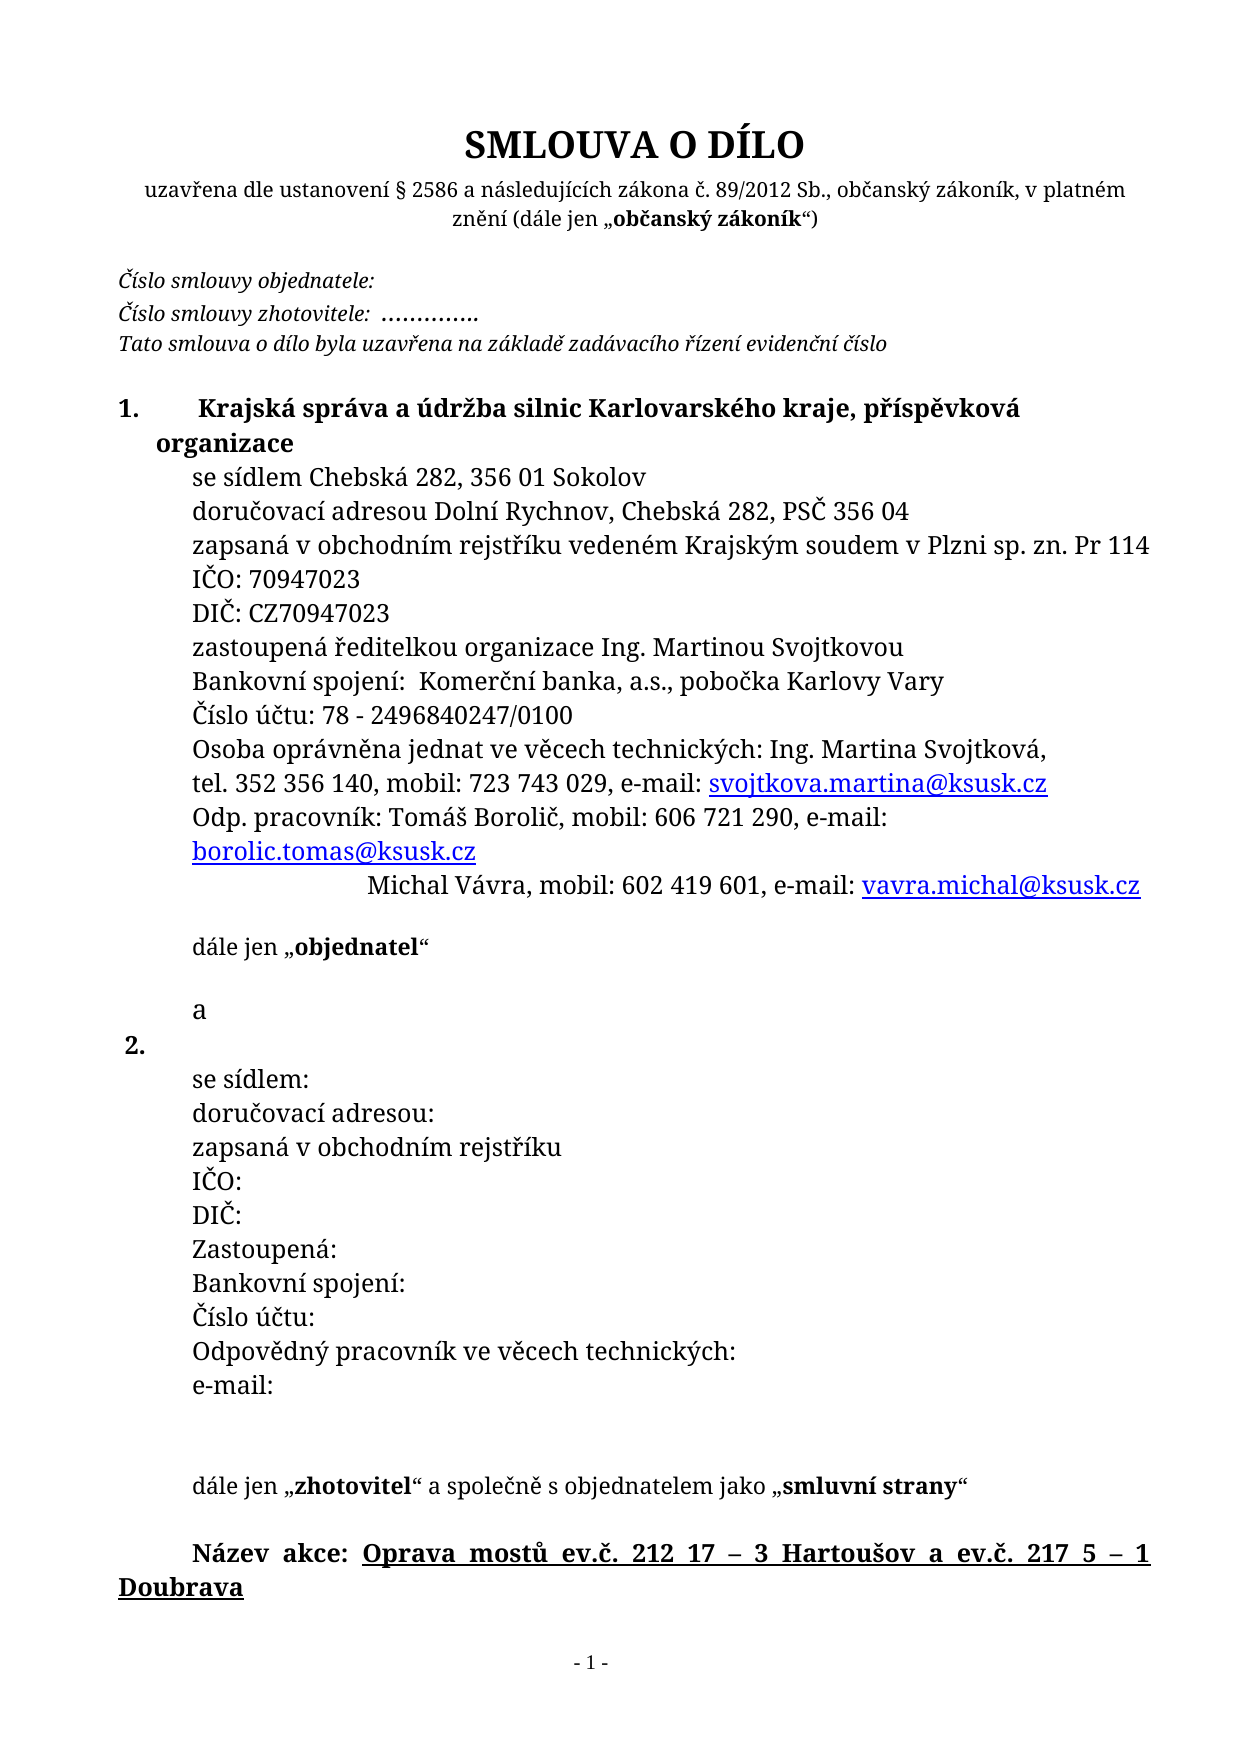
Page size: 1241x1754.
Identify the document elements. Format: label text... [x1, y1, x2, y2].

text se sídlem Chebská 282, 356 01 Sokolov [192, 459, 1152, 493]
text uzavřena dle ustanovení § 2586 a následujících zákona č. 89/2012 Sb., občanský zákoník, v platném znění (dále jen „občanský zákoník“) [118, 175, 1152, 232]
text DIČ: [118, 1198, 1152, 1232]
text e-mail: [118, 1368, 1152, 1402]
text 1. Krajská správa a údržba silnic Karlovarského kraje, příspěvková organizace [118, 391, 1152, 459]
text Odp. pracovník: Tomáš Borolič, mobil: 606 721 290, e-mail: borolic.tomas@ksusk.cz [192, 800, 1152, 868]
text Název akce: Oprava mostů ev.č. 212 17 – 3 Hartoušov a ev.č. 217 5 – 1 Doubrava [118, 1536, 1152, 1604]
text Odpovědný pracovník ve věcech technických: [118, 1334, 1152, 1368]
text Číslo účtu: 78 - 2496840247/0100 [192, 698, 1152, 732]
subtitle SMLOUVA O DÍLO [118, 118, 1152, 169]
text Bankovní spojení: [118, 1266, 1152, 1300]
text Číslo účtu: [118, 1300, 1152, 1334]
text zapsaná v obchodním rejstříku vedeném Krajským soudem v Plzni sp. zn. Pr 114 [192, 527, 1152, 561]
text zastoupená ředitelkou organizace Ing. Martinou Svojtkovou [192, 629, 1152, 664]
text Tato smlouva o dílo byla uzavřena na základě zadávacího řízení evidenční číslo [118, 329, 1152, 357]
text Bankovní spojení: Komerční banka, a.s., pobočka Karlovy Vary [192, 664, 1152, 698]
text se sídlem: [118, 1061, 1152, 1096]
text tel. 352 356 140, mobil: 723 743 029, e-mail: svojtkova.martina@ksusk.cz [192, 766, 1152, 800]
text IČO: 70947023 [192, 561, 1152, 596]
text Číslo smlouvy zhotovitele: ………….. [118, 294, 1152, 329]
text 2. [118, 1027, 1152, 1061]
text doručovací adresou: [118, 1096, 1152, 1129]
text dále jen „objednatel“ [118, 931, 1152, 962]
text Zastoupená: [118, 1232, 1152, 1266]
text doručovací adresou Dolní Rychnov, Chebská 282, PSČ 356 04 [192, 493, 1152, 527]
text IČO: [118, 1164, 1152, 1198]
text DIČ: CZ70947023 [192, 596, 1152, 629]
text Michal Vávra, mobil: 602 419 601, e-mail: vavra.michal@ksusk.cz [192, 868, 1152, 902]
text Osoba oprávněna jednat ve věcech technických: Ing. Martina Svojtková, [192, 732, 1152, 766]
text dále jen „zhotovitel“ a společně s objednatelem jako „smluvní strany“ [118, 1470, 1152, 1501]
text zapsaná v obchodním rejstříku [118, 1129, 1152, 1164]
text Číslo smlouvy objednatele: [118, 266, 1152, 294]
text a [118, 991, 1152, 1027]
